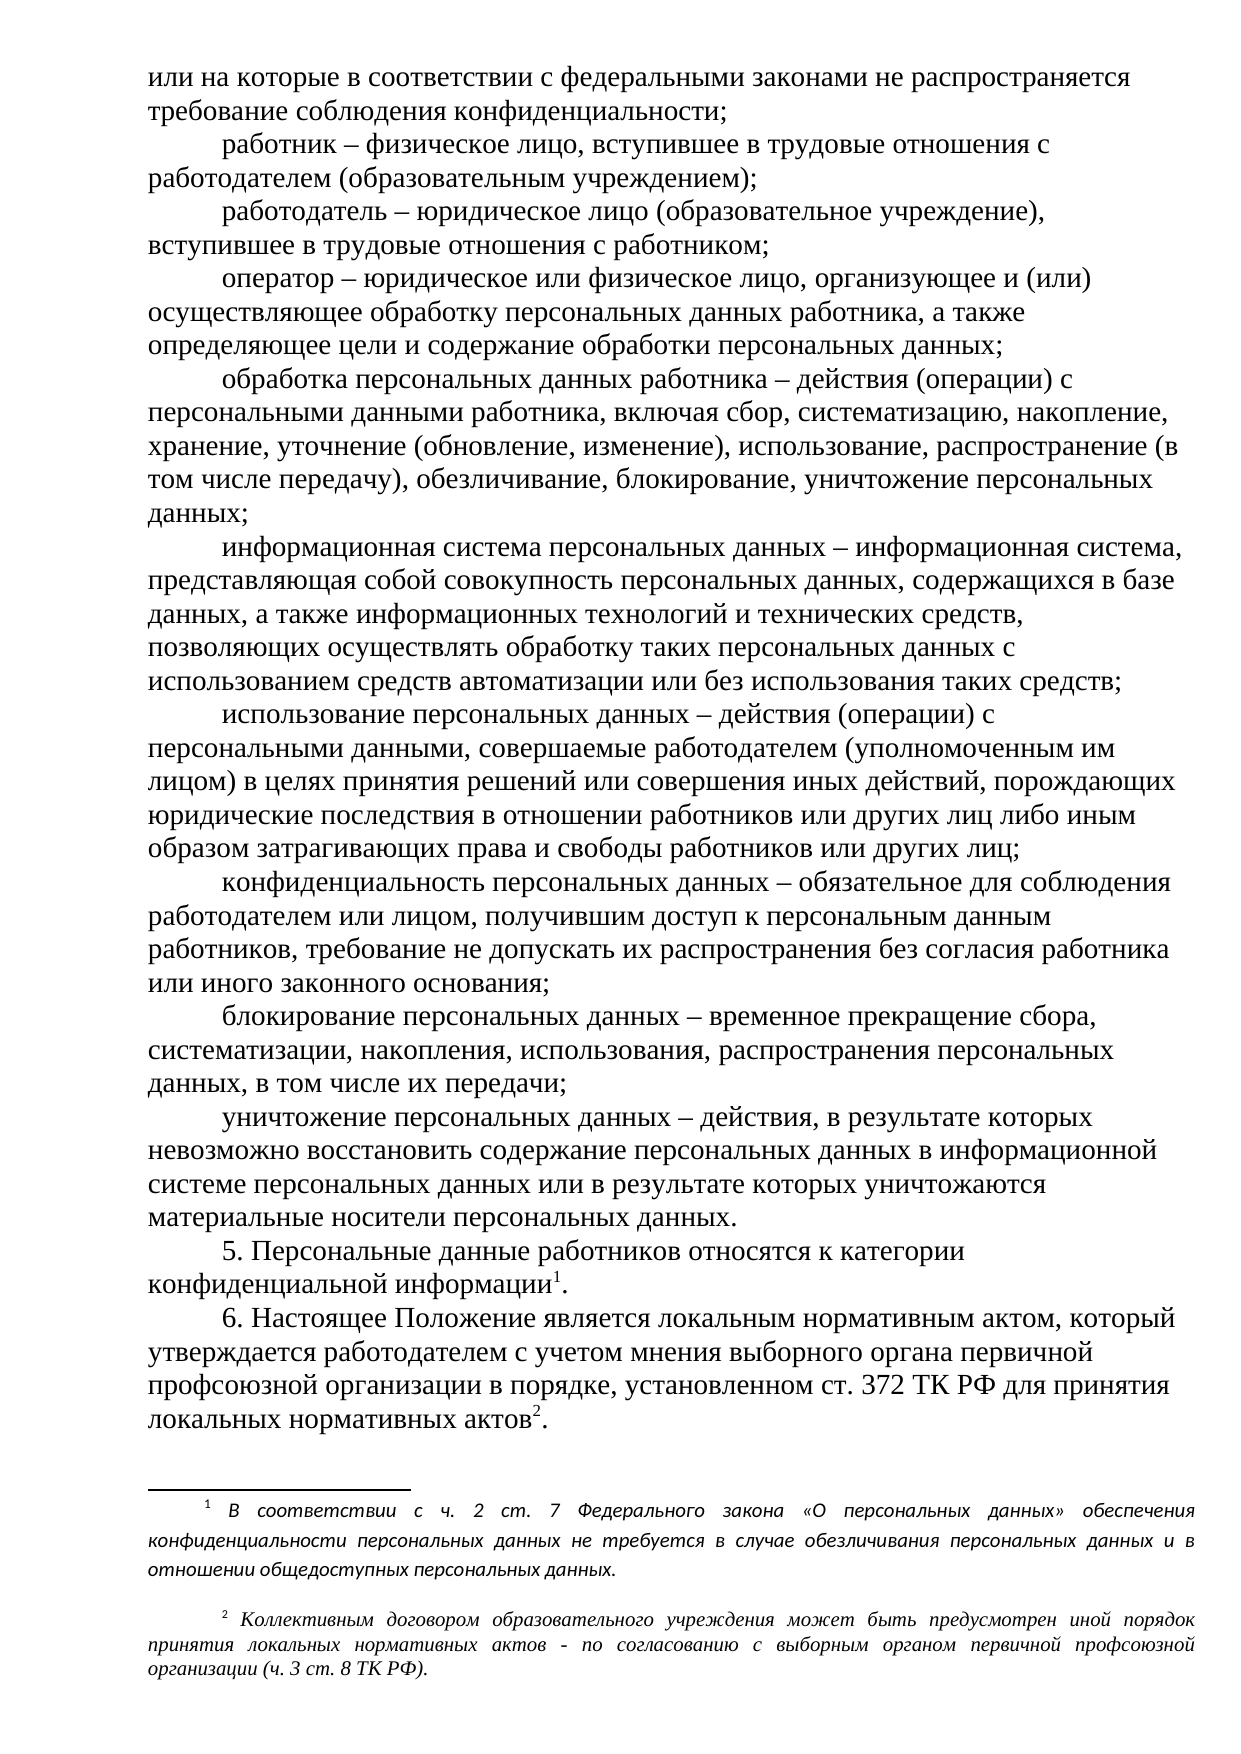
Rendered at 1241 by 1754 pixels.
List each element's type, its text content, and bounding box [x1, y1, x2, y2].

text оператор – юридическое или физическое лицо, организующее и (или) осуществляющее обработку персональных данных работника, а также определяющее цели и содержание обработки персональных данных; [148, 260, 1196, 361]
text конфиденциальность персональных данных – обязательное для соблюдения работодателем или лицом, получившим доступ к персональным данным работников, требование не допускать их распространения без согласия работника или иного законного основания; [148, 864, 1196, 998]
text уничтожение персональных данных – действия, в результате которых невозможно восстановить содержание персональных данных в информационной системе персональных данных или в результате которых уничтожаются материальные носители персональных данных. [148, 1099, 1196, 1233]
text обработка персональных данных работника – действия (операции) с персональными данными работника, включая сбор, систематизацию, накопление, хранение, уточнение (обновление, изменение), использование, распространение (в том числе передачу), обезличивание, блокирование, уничтожение персональных данных; [148, 361, 1196, 529]
text информационная система персональных данных – информационная система, представляющая собой совокупность персональных данных, содержащихся в базе данных, а также информационных технологий и технических средств, позволяющих осуществлять обработку таких персональных данных с использованием средств автоматизации или без использования таких средств; [148, 529, 1196, 696]
text работник – физическое лицо, вступившее в трудовые отношения с работодателем (образовательным учреждением); [148, 126, 1196, 193]
text 5. Персональные данные работников относятся к категории конфиденциальной информации. [148, 1233, 1196, 1300]
text использование персональных данных – действия (операции) с персональными данными, совершаемые работодателем (уполномоченным им лицом) в целях принятия решений или совершения иных действий, порождающих юридические последствия в отношении работников или других лиц либо иным образом затрагивающих права и свободы работников или других лиц; [148, 696, 1196, 864]
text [148, 59, 1196, 126]
text блокирование персональных данных – временное прекращение сбора, систематизации, накопления, использования, распространения персональных данных, в том числе их передачи; [148, 998, 1196, 1099]
text работодатель – юридическое лицо (образовательное учреждение), вступившее в трудовые отношения с работником; [148, 193, 1196, 260]
text 6. Настоящее Положение является локальным нормативным актом, который утверждается работодателем с учетом мнения выборного органа первичной профсоюзной организации в порядке, установленном ст. 372 ТК РФ для принятия локальных нормативных актов. [148, 1300, 1196, 1434]
